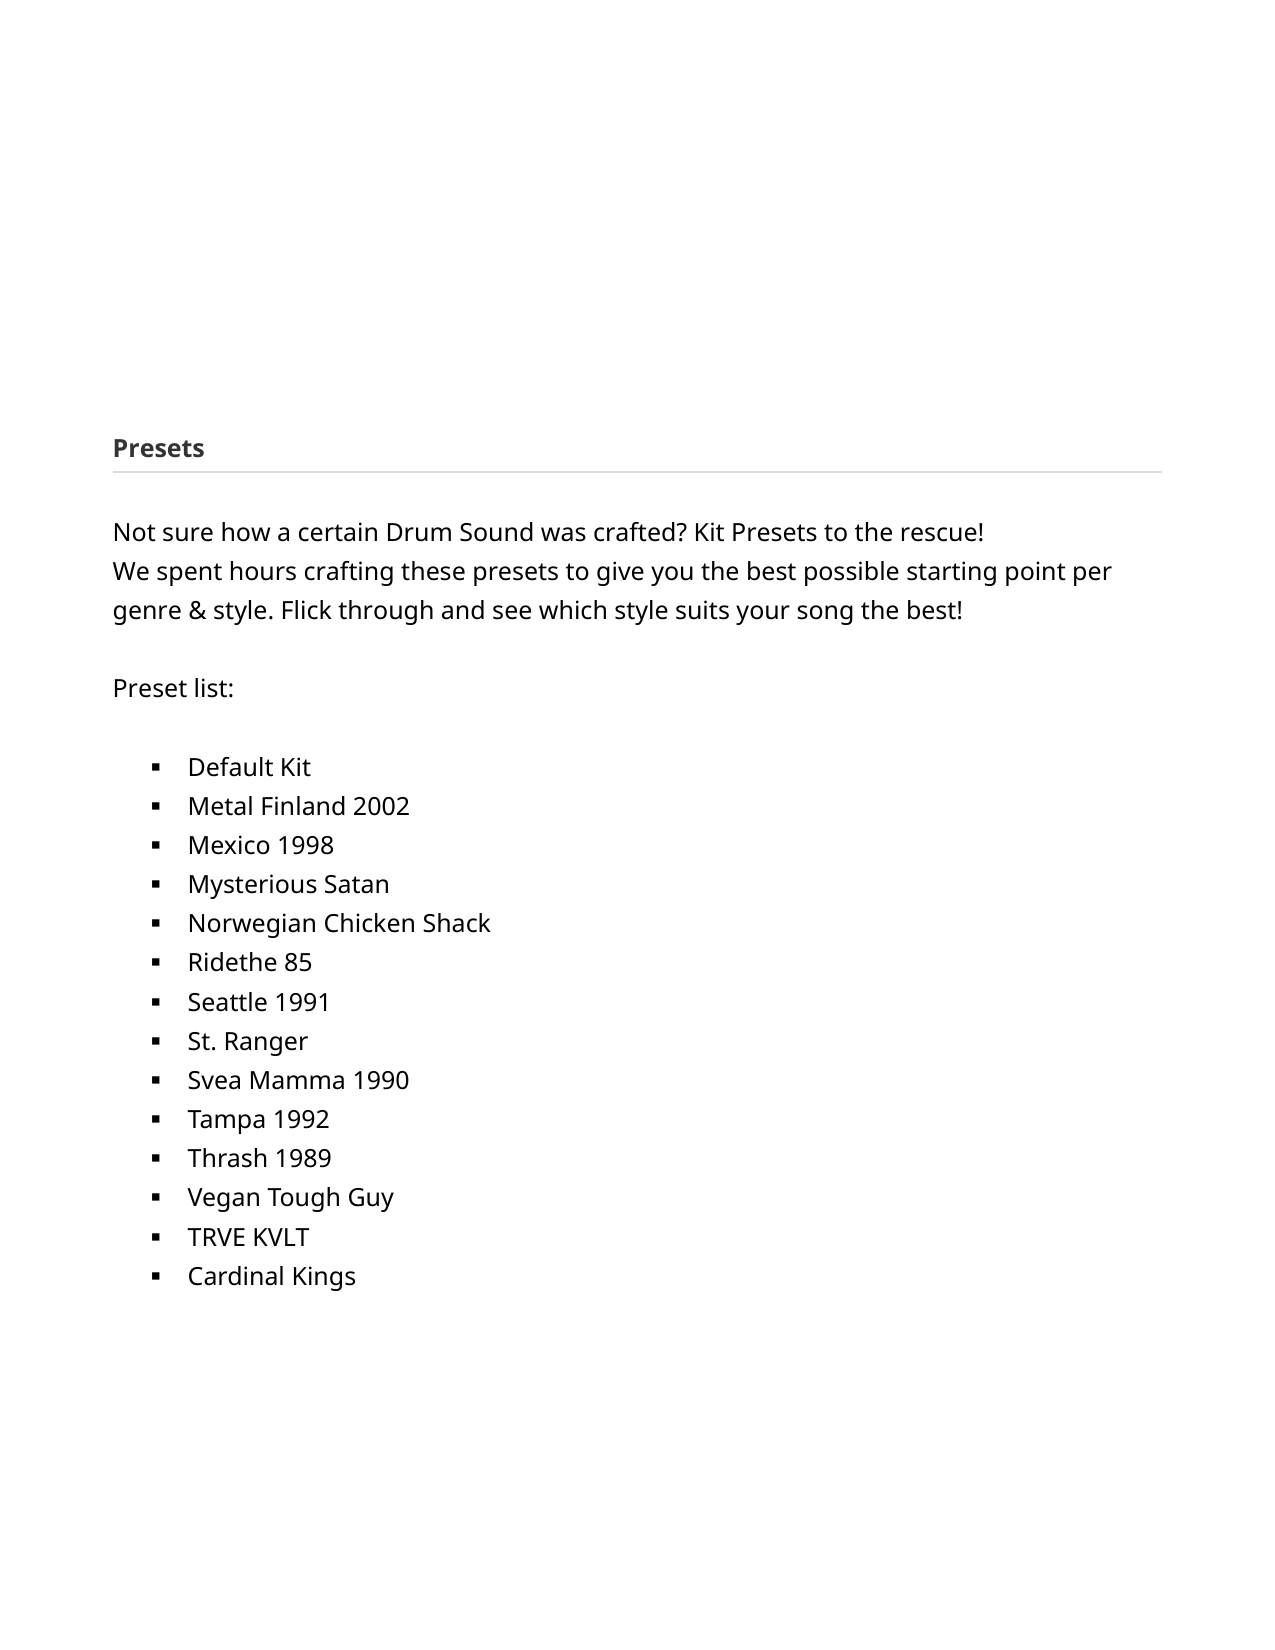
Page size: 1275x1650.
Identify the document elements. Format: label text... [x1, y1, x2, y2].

list TRVE KVLT [150, 1219, 1162, 1253]
list Mexico 1998 [150, 827, 1162, 862]
text Not sure how a certain Drum Sound was crafted? Kit Presets to the rescue! [112, 514, 1162, 548]
list Ridethe 85 [150, 945, 1162, 979]
subtitle Presets [112, 431, 1162, 473]
text Preset list: [112, 671, 1162, 705]
list Tampa 1992 [150, 1102, 1162, 1136]
list Svea Mamma 1990 [150, 1062, 1162, 1097]
list Mysterious Satan [150, 867, 1162, 901]
list Cardinal Kings [150, 1258, 1162, 1292]
list Metal Finland 2002 [150, 788, 1162, 822]
list Vegan Tough Guy [150, 1180, 1162, 1214]
list Seattle 1991 [150, 984, 1162, 1018]
list Norwegian Chicken Shack [150, 906, 1162, 940]
list St. Ranger [150, 1023, 1162, 1057]
list Default Kit [150, 749, 1162, 783]
list Thrash 1989 [150, 1141, 1162, 1175]
text We spent hours crafting these presets to give you the best possible starting point per genre & style. Flick through and see which style suits your song the best! [112, 553, 1162, 627]
